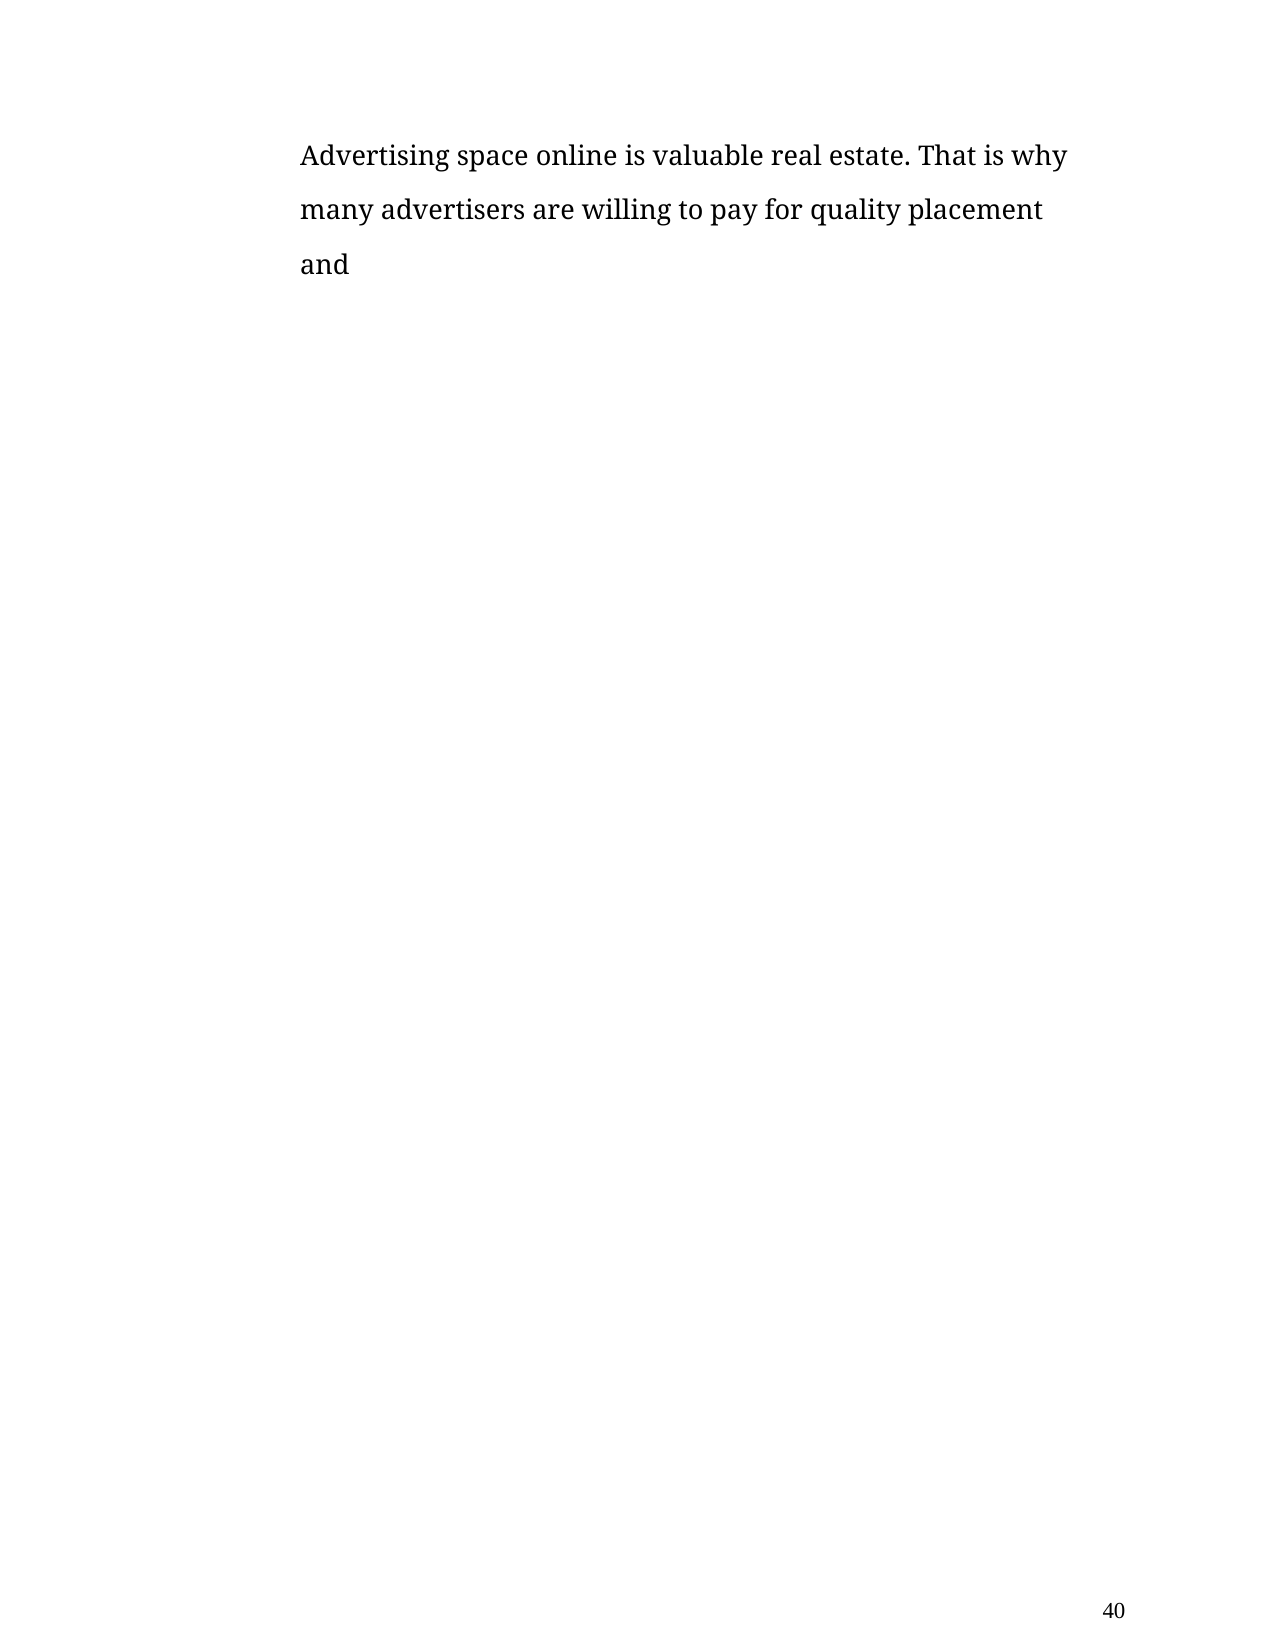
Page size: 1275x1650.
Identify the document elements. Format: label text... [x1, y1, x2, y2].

text Advertising space online is valuable real estate. That is why many advertisers are willing to pay for quality placement and [300, 136, 1075, 283]
